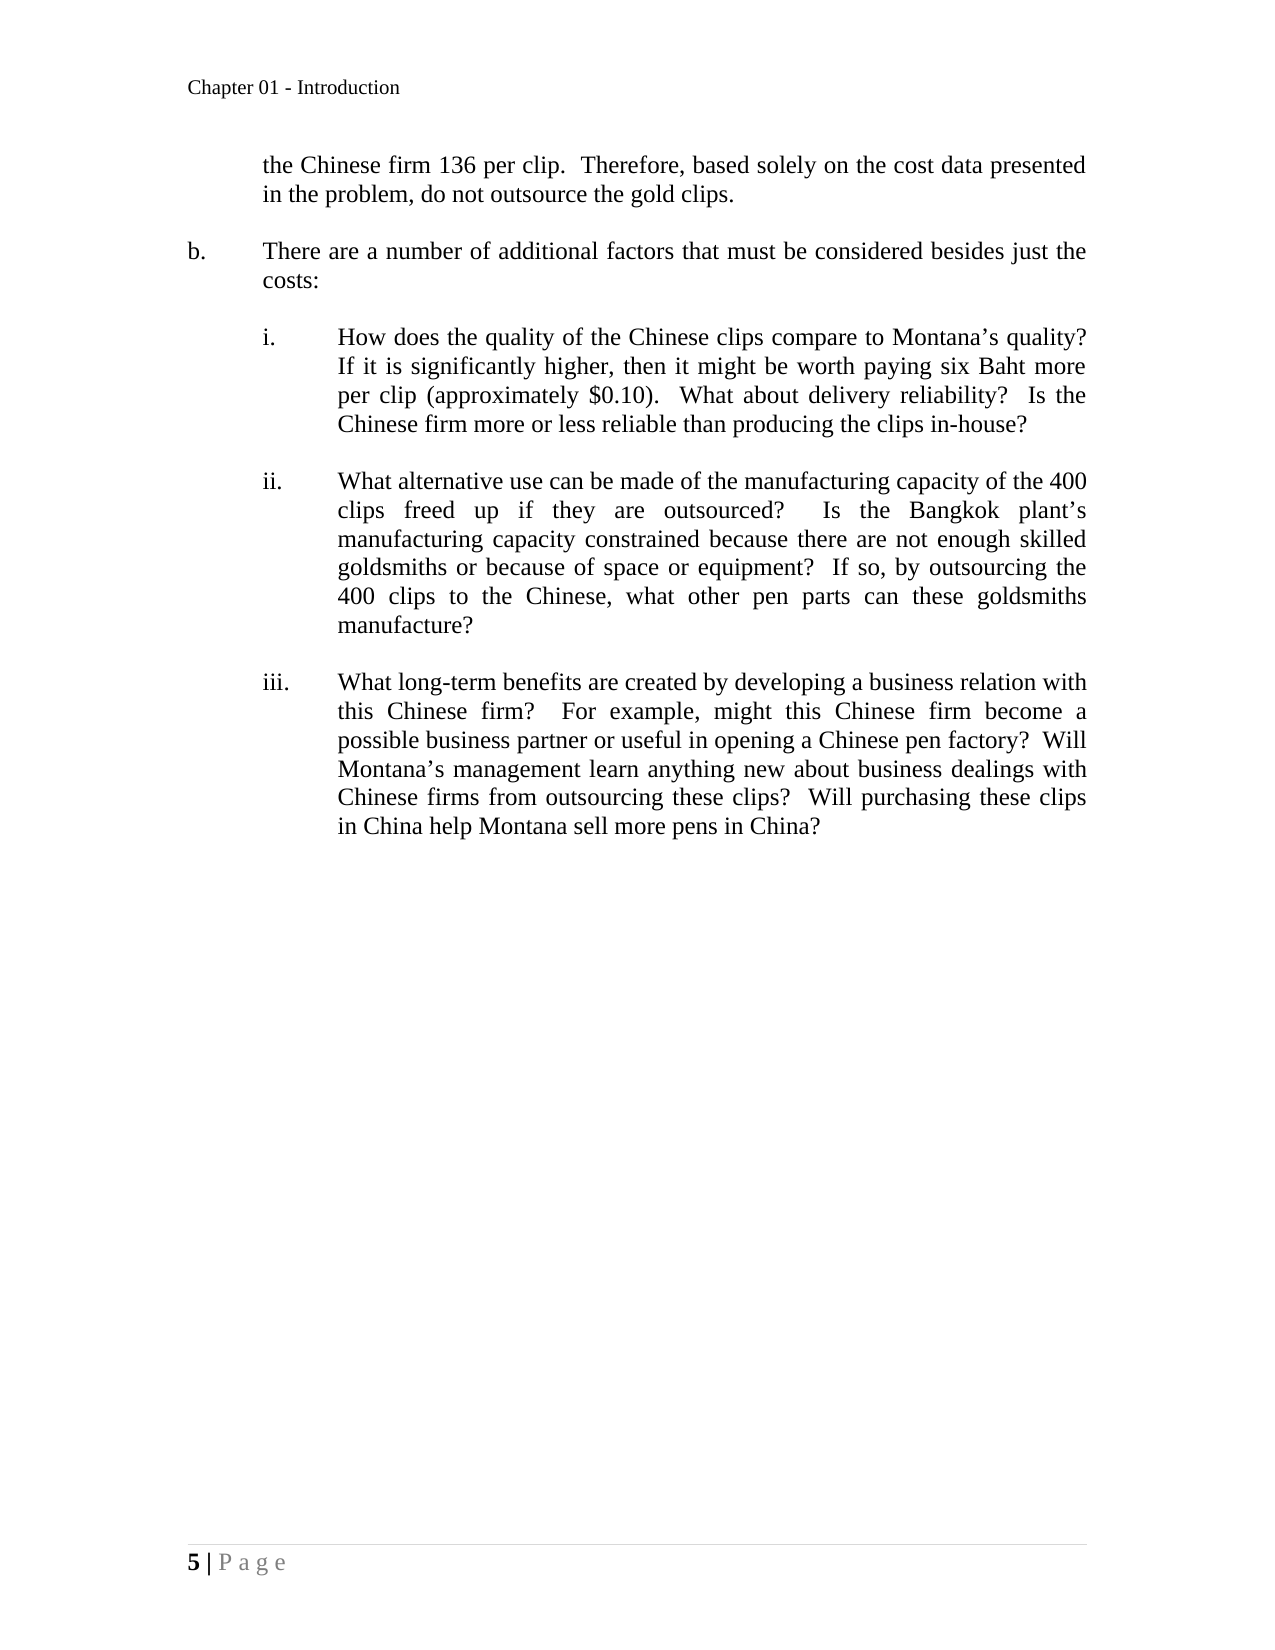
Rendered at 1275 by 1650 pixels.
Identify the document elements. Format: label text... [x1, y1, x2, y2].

text ii. What alternative use can be made of the manufacturing capacity of the 400 clips freed up if they are outsourced? Is the plant’s manufacturing capacity constrained because there are not enough skilled goldsmiths or because of space or equipment? If so, by outsourcing the 400 clips to the Chinese, what other pen parts can these goldsmiths manufacture? [262, 466, 1087, 639]
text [262, 150, 1087, 207]
text b. There are a number of additional factors that must be considered besides just the costs: [187, 236, 1087, 294]
text i. How does the quality of the Chinese clips compare to ’s quality? If it is significantly higher, then it might be worth paying six Baht more per clip (approximately $0.10). What about delivery reliability? Is the Chinese firm more or less reliable than producing the clips in-house? [262, 322, 1087, 437]
text iii. What long-term benefits are created by developing a business relation with this Chinese firm? For example, might this Chinese firm become a possible business partner or useful in opening a Chinese pen factory? Will ’s management learn anything new about business dealings with Chinese firms from outsourcing these clips? Will purchasing these clips in help sell more pens in ? [262, 667, 1087, 840]
